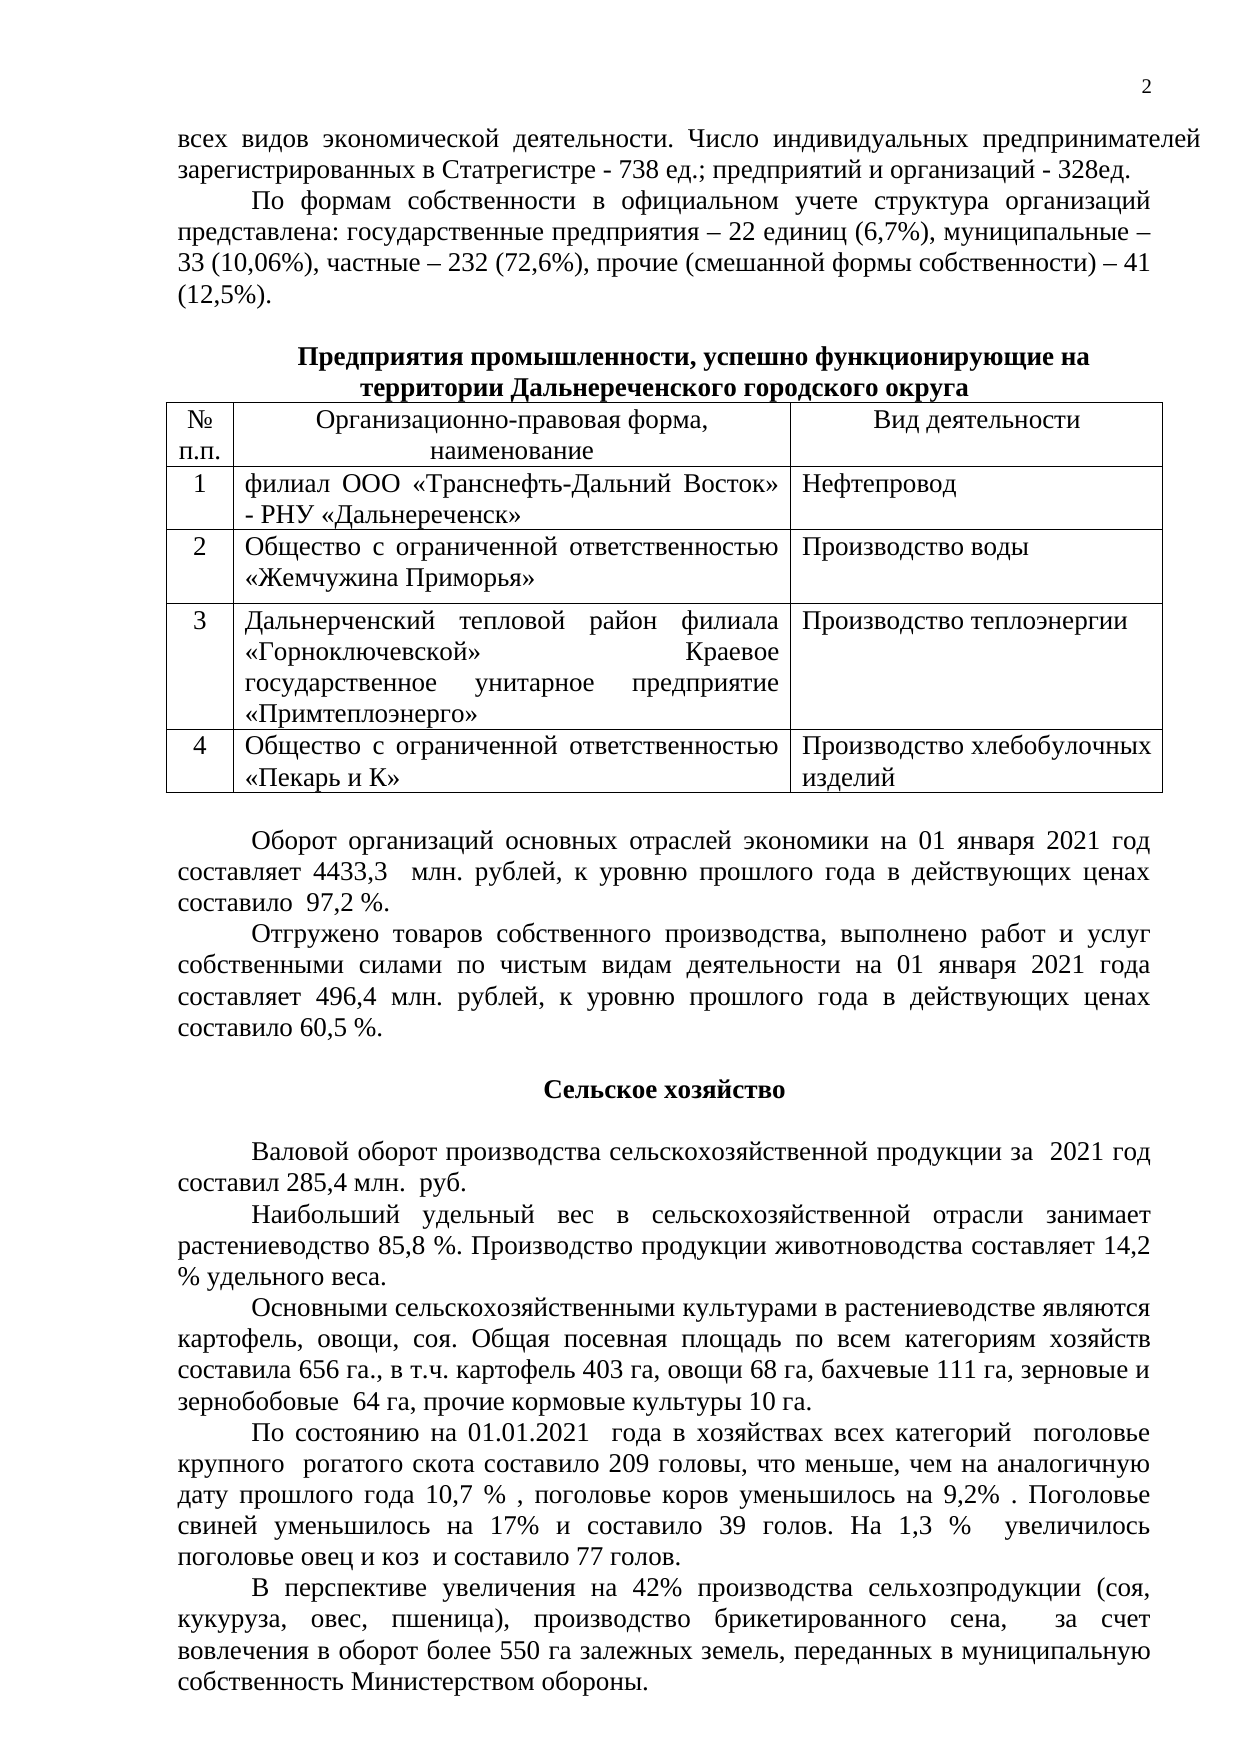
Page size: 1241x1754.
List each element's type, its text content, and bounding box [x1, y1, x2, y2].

table_header Вид деятельности [791, 403, 1162, 466]
text Основными сельскохозяйственными культурами в растениеводстве являются картофель, овощи, соя. Общая посевная площадь по всем категориям хозяйств составила ., в т.ч. картофель , овощи , бахчевые , зерновые и зернобобовые , прочие кормовые культуры . [177, 1291, 1152, 1416]
table_cell Дальнерченский тепловой район филиала «Горноключевской» Краевое государственное унитарное предприятие «Примтеплоэнерго» [234, 604, 790, 728]
table_cell Общество с ограниченной ответственностью «Жемчужина Приморья» [234, 530, 790, 603]
table_cell Нефтепровод [791, 467, 1162, 529]
table_cell филиал ООО «Транснефть-Дальний Восток» - РНУ «Дальнереченск» [234, 467, 790, 529]
text По формам собственности в официальном учете структура организаций представлена: государственные предприятия – 22 единиц (6,7%), муниципальные –33 (10,06%), частные – 232 (72,6%), прочие (смешанной формы собственности) – 41 (12,5%). [177, 184, 1152, 309]
table_header № п.п. [167, 403, 233, 466]
text Оборот организаций основных отраслей экономики на 01 января 2021 год составляет 4433,3 млн. рублей, к уровню прошлого года в действующих ценах составило 97,2 %. [177, 824, 1152, 917]
table_header Организационно-правовая форма, наименование [234, 403, 790, 466]
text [177, 122, 1202, 184]
table_cell 2 [167, 530, 233, 603]
table_cell Производство хлебобулочных изделий [791, 730, 1162, 792]
table_cell 3 [167, 604, 233, 728]
table_cell 4 [167, 730, 233, 792]
text По состоянию на 01.01.2021 года в хозяйствах всех категорий поголовье крупного рогатого скота составило 209 головы, что меньше, чем на аналогичную дату прошлого года 10,7 % , поголовье коров уменьшилось на 9,2% . Поголовье свиней уменьшилось на 17% и составило 39 голов. На 1,3 % увеличилось поголовье овец и коз и составило 77 голов. [177, 1416, 1152, 1571]
text Наибольший удельный вес в сельскохозяйственной отрасли занимает растениеводство 85,8 %. Производство продукции животноводства составляет 14,2 % удельного веса. [177, 1198, 1152, 1291]
text Отгружено товаров собственного производства, выполнено работ и услуг собственными силами по чистым видам деятельности на 01 января 2021 года составляет 496,4 млн. рублей, к уровню прошлого года в действующих ценах составило 60,5 %. [177, 917, 1152, 1042]
text Предприятия промышленности, успешно функционирующие на территории Дальнереченского городского округа [177, 340, 1152, 402]
table_cell 1 [167, 467, 233, 529]
text Сельское хозяйство [177, 1073, 1152, 1104]
table_cell Производство теплоэнергии [791, 604, 1162, 728]
text Валовой оборот производства сельскохозяйственной продукции за 2021 год составил 285,4 млн. руб. [177, 1135, 1152, 1198]
text В перспективе увеличения на 42% производства сельхозпродукции (соя, кукуруза, овес, пшеница), производство брикетированного сена, за счет вовлечения в оборот более 550 га залежных земель, переданных в муниципальную собственность Министерством обороны. [177, 1571, 1152, 1696]
table_cell Производство воды [791, 530, 1162, 603]
table_cell Общество с ограниченной ответственностью «Пекарь и К» [234, 730, 790, 792]
